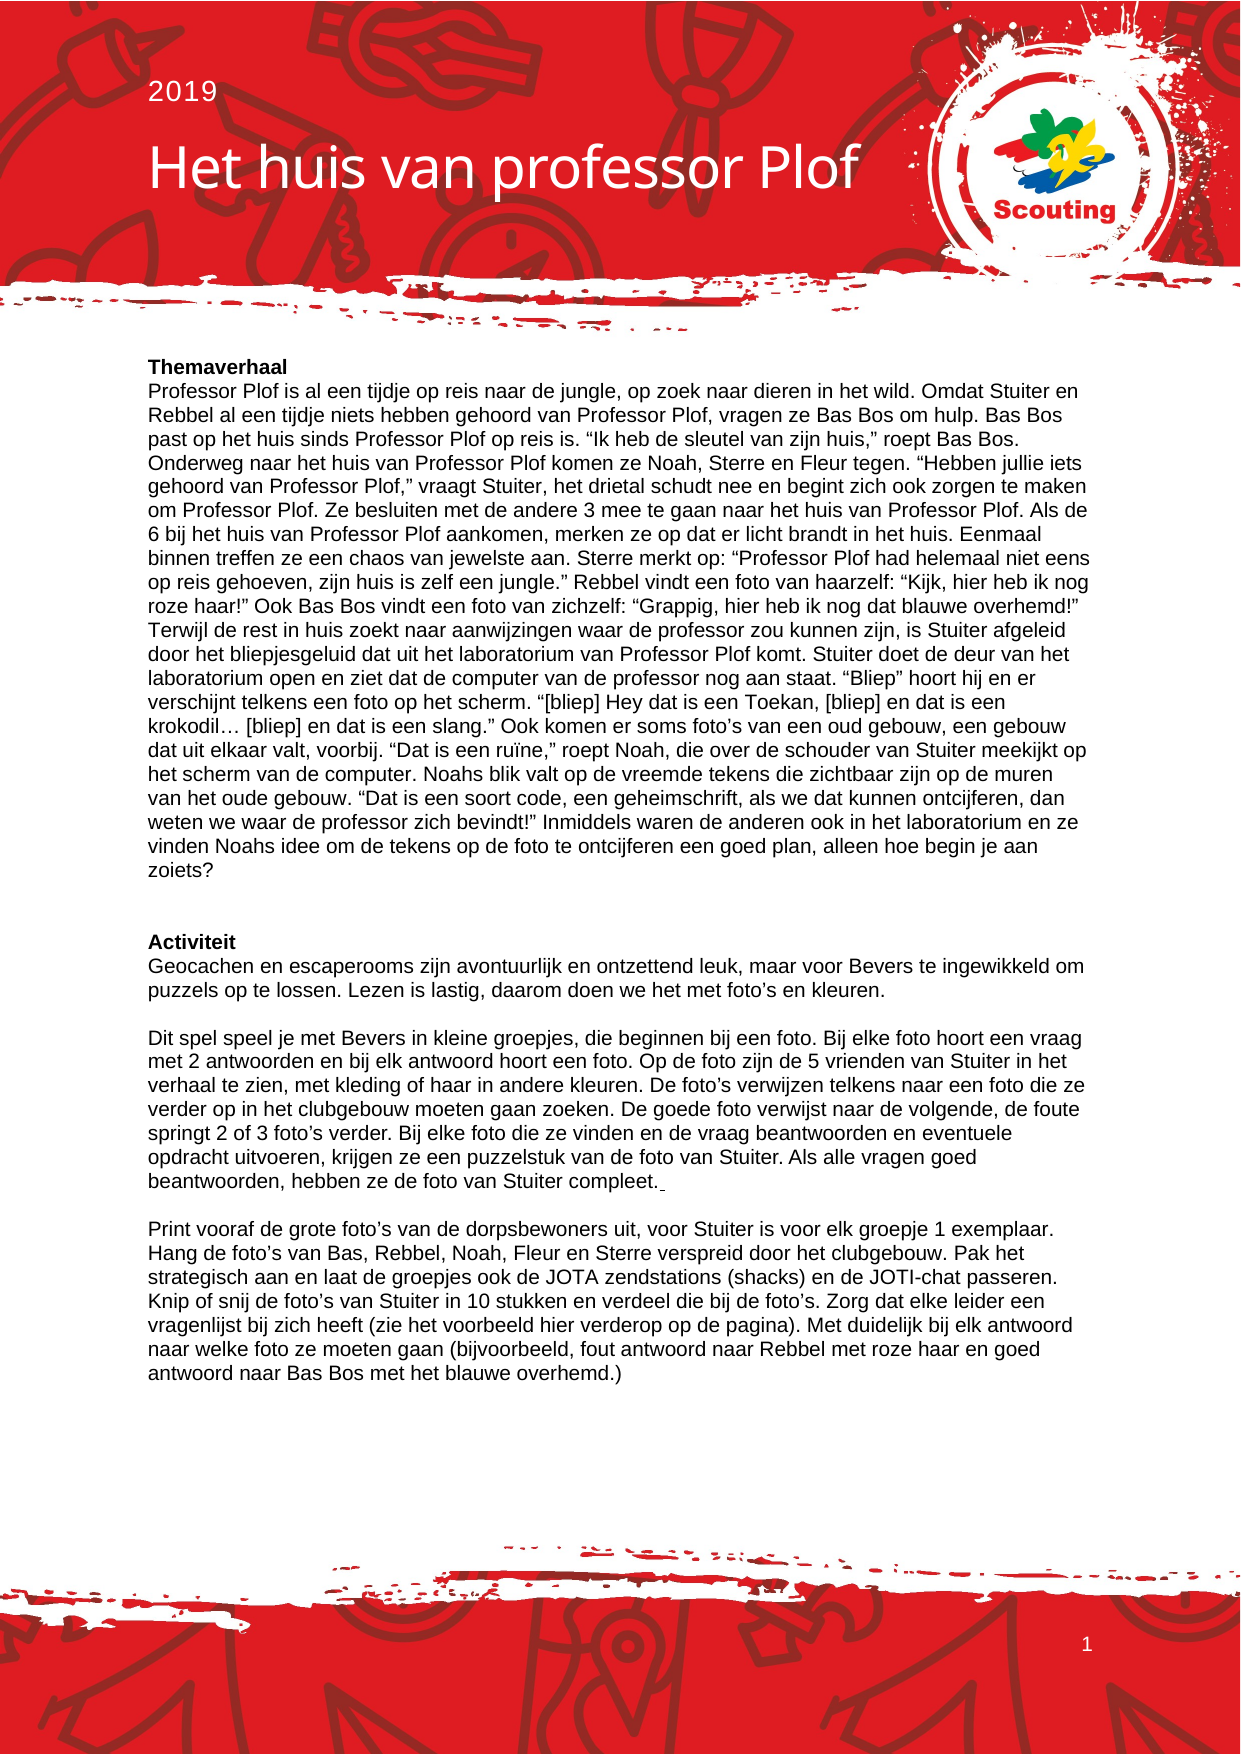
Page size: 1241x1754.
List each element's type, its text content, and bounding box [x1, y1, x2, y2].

text Professor Plof is al een tijdje op reis naar de jungle, op zoek naar dieren in het wild. Omdat Stuiter en Rebbel al een tijdje niets hebben gehoord van Professor Plof, vragen ze Bas Bos om hulp. Bas Bos past op het huis sinds Professor Plof op reis is. “Ik heb de sleutel van zijn huis,” roept Bas Bos. Onderweg naar het huis van Professor Plof komen ze Noah, Sterre en Fleur tegen. “Hebben jullie iets gehoord van Professor Plof,” vraagt Stuiter, het drietal schudt nee en begint zich ook zorgen te maken om Professor Plof. Ze besluiten met de andere 3 mee te gaan naar het huis van Professor Plof. Als de 6 bij het huis van Professor Plof aankomen, merken ze op dat er licht brandt in het huis. Eenmaal binnen treffen ze een chaos van jewelste aan. Sterre merkt op: “Professor Plof had helemaal niet eens op reis gehoeven, zijn huis is zelf een jungle.” Rebbel vindt een foto van haarzelf: “Kijk, hier heb ik nog roze haar!” Ook Bas Bos vindt een foto van zichzelf: “Grappig, hier heb ik nog dat blauwe overhemd!” Terwijl de rest in huis zoekt naar aanwijzingen waar de professor zou kunnen zijn, is Stuiter afgeleid door het bliepjesgeluid dat uit het laboratorium van Professor Plof komt. Stuiter doet de deur van het laboratorium open en ziet dat de computer van de professor nog aan staat. “Bliep” hoort hij en er verschijnt telkens een foto op het scherm. “[bliep] Hey dat is een Toekan, [bliep] en dat is een krokodil… [bliep] en dat is een slang.” Ook komen er soms foto’s van een oud gebouw, een gebouw dat uit elkaar valt, voorbij. “Dat is een ruïne,” roept Noah, die over de schouder van Stuiter meekijkt op het scherm van de computer. Noahs blik valt op de vreemde tekens die zichtbaar zijn op de muren van het oude gebouw. “Dat is een soort code, een geheimschrift, als we dat kunnen ontcijferen, dan weten we waar de professor zich bevindt!” Inmiddels waren de anderen ook in het laboratorium en ze vinden Noahs idee om de tekens op de foto te ontcijferen een goed plan, alleen hoe begin je aan zoiets? [148, 378, 1093, 882]
picture [0, 1, 1241, 352]
text Geocachen en escaperooms zijn avontuurlijk en ontzettend leuk, maar voor Bevers te ingewikkeld om puzzels op te lossen. Lezen is lastig, daarom doen we het met foto’s en kleuren. [148, 953, 1093, 1001]
text Themaverhaal [148, 354, 1093, 378]
picture [0, 1527, 1241, 1754]
text Dit spel speel je met Bevers in kleine groepjes, die beginnen bij een foto. Bij elke foto hoort een vraag met 2 antwoorden en bij elk antwoord hoort een foto. Op de foto zijn de 5 vrienden van Stuiter in het verhaal te zien, met kleding of haar in andere kleuren. De foto’s verwijzen telkens naar een foto die ze verder op in het clubgebouw moeten gaan zoeken. De goede foto verwijst naar de volgende, de foute springt 2 of 3 foto’s verder. Bij elke foto die ze vinden en de vraag beantwoorden en eventuele opdracht uitvoeren, krijgen ze een puzzelstuk van de foto van Stuiter. Als alle vragen goed beantwoorden, hebben ze de foto van Stuiter compleet. [148, 1025, 1093, 1193]
text Activiteit [148, 929, 1093, 953]
text Print vooraf de grote foto’s van de dorpsbewoners uit, voor Stuiter is voor elk groepje 1 exemplaar. Hang de foto’s van Bas, Rebbel, Noah, Fleur en Sterre verspreid door het clubgebouw. Pak het strategisch aan en laat de groepjes ook de JOTA zendstations (shacks) en de JOTI-chat passeren. Knip of snij de foto’s van Stuiter in 10 stukken en verdeel die bij de foto’s. Zorg dat elke leider een vragenlijst bij zich heeft (zie het voorbeeld hier verderop op de pagina). Met duidelijk bij elk antwoord naar welke foto ze moeten gaan (bijvoorbeeld, fout antwoord naar Rebbel met roze haar en goed antwoord naar Bas Bos met het blauwe overhemd.) [148, 1217, 1093, 1385]
